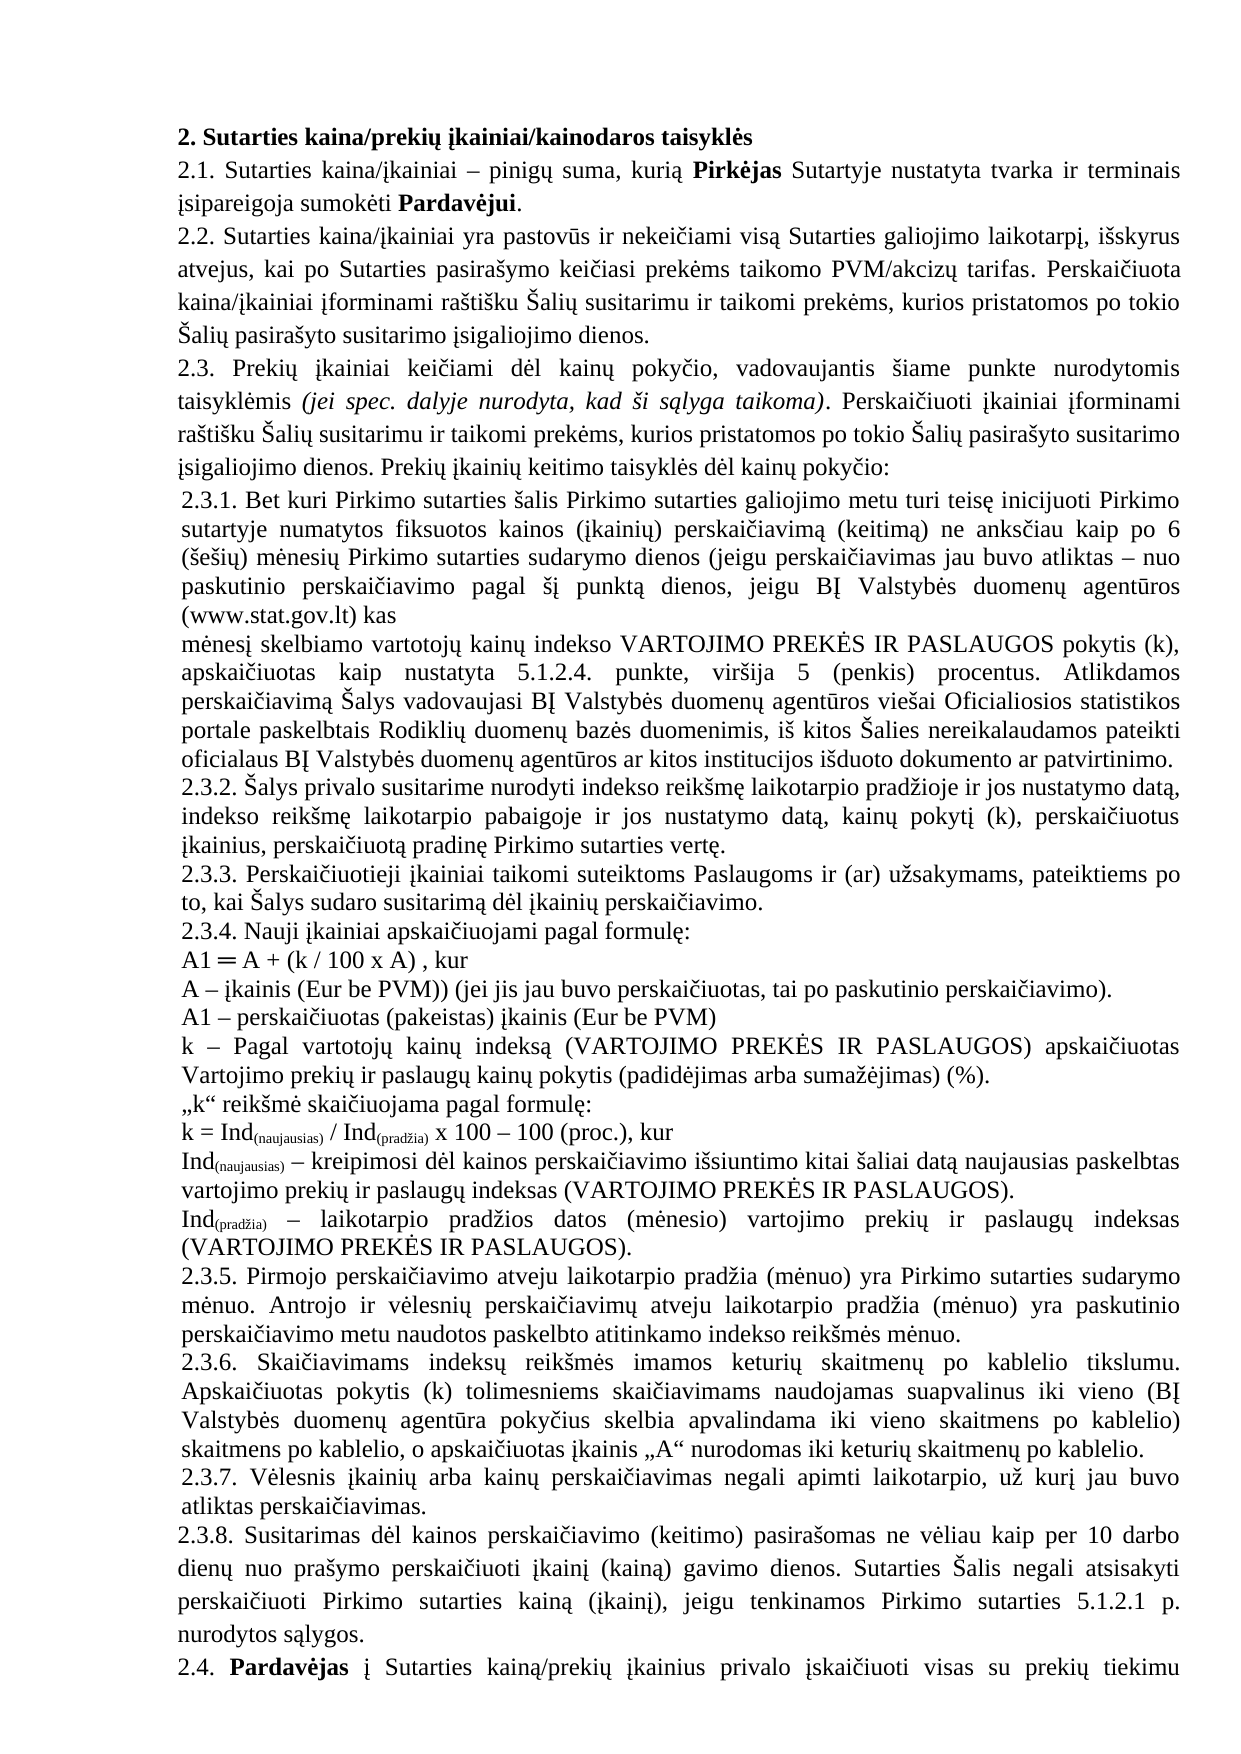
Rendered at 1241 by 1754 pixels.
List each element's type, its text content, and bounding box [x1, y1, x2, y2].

text 2.3.3. Perskaičiuotieji įkainiai taikomi suteiktoms Paslaugoms ir (ar) užsakymams, pateiktiems po to, kai Šalys sudaro susitarimą dėl įkainių perskaičiavimo. [181, 859, 1181, 916]
text mėnesį skelbiamo vartotojų kainų indekso VARTOJIMO PREKĖS IR PASLAUGOS pokytis (k), apskaičiuotas kaip nustatyta 5.1.2.4. punkte, viršija 5 (penkis) procentus. Atlikdamos perskaičiavimą Šalys vadovaujasi BĮ Valstybės duomenų agentūros viešai Oficialiosios statistikos portale paskelbtais Rodiklių duomenų bazės duomenimis, iš kitos Šalies nereikalaudamos pateikti oficialaus BĮ Valstybės duomenų agentūros ar kitos institucijos išduoto dokumento ar patvirtinimo. [181, 629, 1181, 772]
text k = Ind(naujausias) / Ind(pradžia) x 100 – 100 (proc.), kur [181, 1117, 1181, 1146]
text A – įkainis (Eur be PVM)) (jei jis jau buvo perskaičiuotas, tai po paskutinio perskaičiavimo). [181, 974, 1181, 1002]
text k – Pagal vartotojų kainų indeksą (VARTOJIMO PREKĖS IR PASLAUGOS) apskaičiuotas Vartojimo prekių ir paslaugų kainų pokytis (padidėjimas arba sumažėjimas) (%). [181, 1031, 1181, 1089]
text 2.3.6. Skaičiavimams indeksų reikšmės imamos keturių skaitmenų po kablelio tikslumu. Apskaičiuotas pokytis (k) tolimesniems skaičiavimams naudojamas suapvalinus iki vieno (BĮ Valstybės duomenų agentūra pokyčius skelbia apvalindama iki vieno skaitmens po kablelio) skaitmens po kablelio, o apskaičiuotas įkainis „A“ nurodomas iki keturių skaitmenų po kablelio. [181, 1347, 1181, 1462]
text „k“ reikšmė skaičiuojama pagal formulę: [181, 1089, 1181, 1117]
text 2.3.5. Pirmojo perskaičiavimo atveju laikotarpio pradžia (mėnuo) yra Pirkimo sutarties sudarymo mėnuo. Antrojo ir vėlesnių perskaičiavimų atveju laikotarpio pradžia (mėnuo) yra paskutinio perskaičiavimo metu naudotos paskelbto atitinkamo indekso reikšmės mėnuo. [181, 1261, 1181, 1347]
text 2.3.4. Nauji įkainiai apskaičiuojami pagal formulę: [181, 916, 1181, 945]
text 2.1. Sutarties kaina/įkainiai – pinigų suma, kurią Pirkėjas Sutartyje nustatyta tvarka ir terminais įsipareigoja sumokėti Pardavėjui. [177, 155, 1181, 216]
text 2.3.8. Susitarimas dėl kainos perskaičiavimo (keitimo) pasirašomas ne vėliau kaip per 10 darbo dienų nuo prašymo perskaičiuoti įkainį (kainą) gavimo dienos. Sutarties Šalis negali atsisakyti perskaičiuoti Pirkimo sutarties kainą (įkainį), jeigu tenkinamos Pirkimo sutarties 5.1.2.1 p. nurodytos sąlygos. [177, 1520, 1181, 1648]
text A1 – perskaičiuotas (pakeistas) įkainis (Eur be PVM) [181, 1002, 1181, 1031]
text 2.2. Sutarties kaina/įkainiai yra pastovūs ir nekeičiami visą Sutarties galiojimo laikotarpį, išskyrus atvejus, kai po Sutarties pasirašymo keičiasi prekėms taikomo PVM/akcizų tarifas. Perskaičiuota kaina/įkainiai įforminami raštišku Šalių susitarimu ir taikomi prekėms, kurios pristatomos po tokio Šalių pasirašyto susitarimo įsigaliojimo dienos. [177, 221, 1181, 348]
text A1 ═ A + (k / 100 x A) , kur [181, 945, 1181, 974]
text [177, 1652, 1181, 1681]
text 2.3.7. Vėlesnis įkainių arba kainų perskaičiavimas negali apimti laikotarpio, už kurį jau buvo atliktas perskaičiavimas. [181, 1462, 1181, 1520]
text 2.3.1. Bet kuri Pirkimo sutarties šalis Pirkimo sutarties galiojimo metu turi teisę inicijuoti Pirkimo sutartyje numatytos fiksuotos kainos (įkainių) perskaičiavimą (keitimą) ne anksčiau kaip po 6 (šešių) mėnesių Pirkimo sutarties sudarymo dienos (jeigu perskaičiavimas jau buvo atliktas – nuo paskutinio perskaičiavimo pagal šį punktą dienos, jeigu BĮ Valstybės duomenų agentūros (www.stat.gov.lt) kas [181, 485, 1181, 629]
text Ind(pradžia) – laikotarpio pradžios datos (mėnesio) vartojimo prekių ir paslaugų indeksas (VARTOJIMO PREKĖS IR PASLAUGOS). [181, 1204, 1181, 1261]
text 2. Sutarties kaina/prekių įkainiai/kainodaros taisyklės [177, 122, 1181, 150]
text 2.3. Prekių įkainiai keičiami dėl kainų pokyčio, vadovaujantis šiame punkte nurodytomis taisyklėmis (jei spec. dalyje nurodyta, kad ši sąlyga taikoma). Perskaičiuoti įkainiai įforminami raštišku Šalių susitarimu ir taikomi prekėms, kurios pristatomos po tokio Šalių pasirašyto susitarimo įsigaliojimo dienos. Prekių įkainių keitimo taisyklės dėl kainų pokyčio: [177, 353, 1181, 481]
text 2.3.2. Šalys privalo susitarime nurodyti indekso reikšmę laikotarpio pradžioje ir jos nustatymo datą, indekso reikšmę laikotarpio pabaigoje ir jos nustatymo datą, kainų pokytį (k), perskaičiuotus įkainius, perskaičiuotą pradinę Pirkimo sutarties vertę. [181, 772, 1181, 859]
text Ind(naujausias) – kreipimosi dėl kainos perskaičiavimo išsiuntimo kitai šaliai datą naujausias paskelbtas vartojimo prekių ir paslaugų indeksas (VARTOJIMO PREKĖS IR PASLAUGOS). [181, 1146, 1181, 1204]
